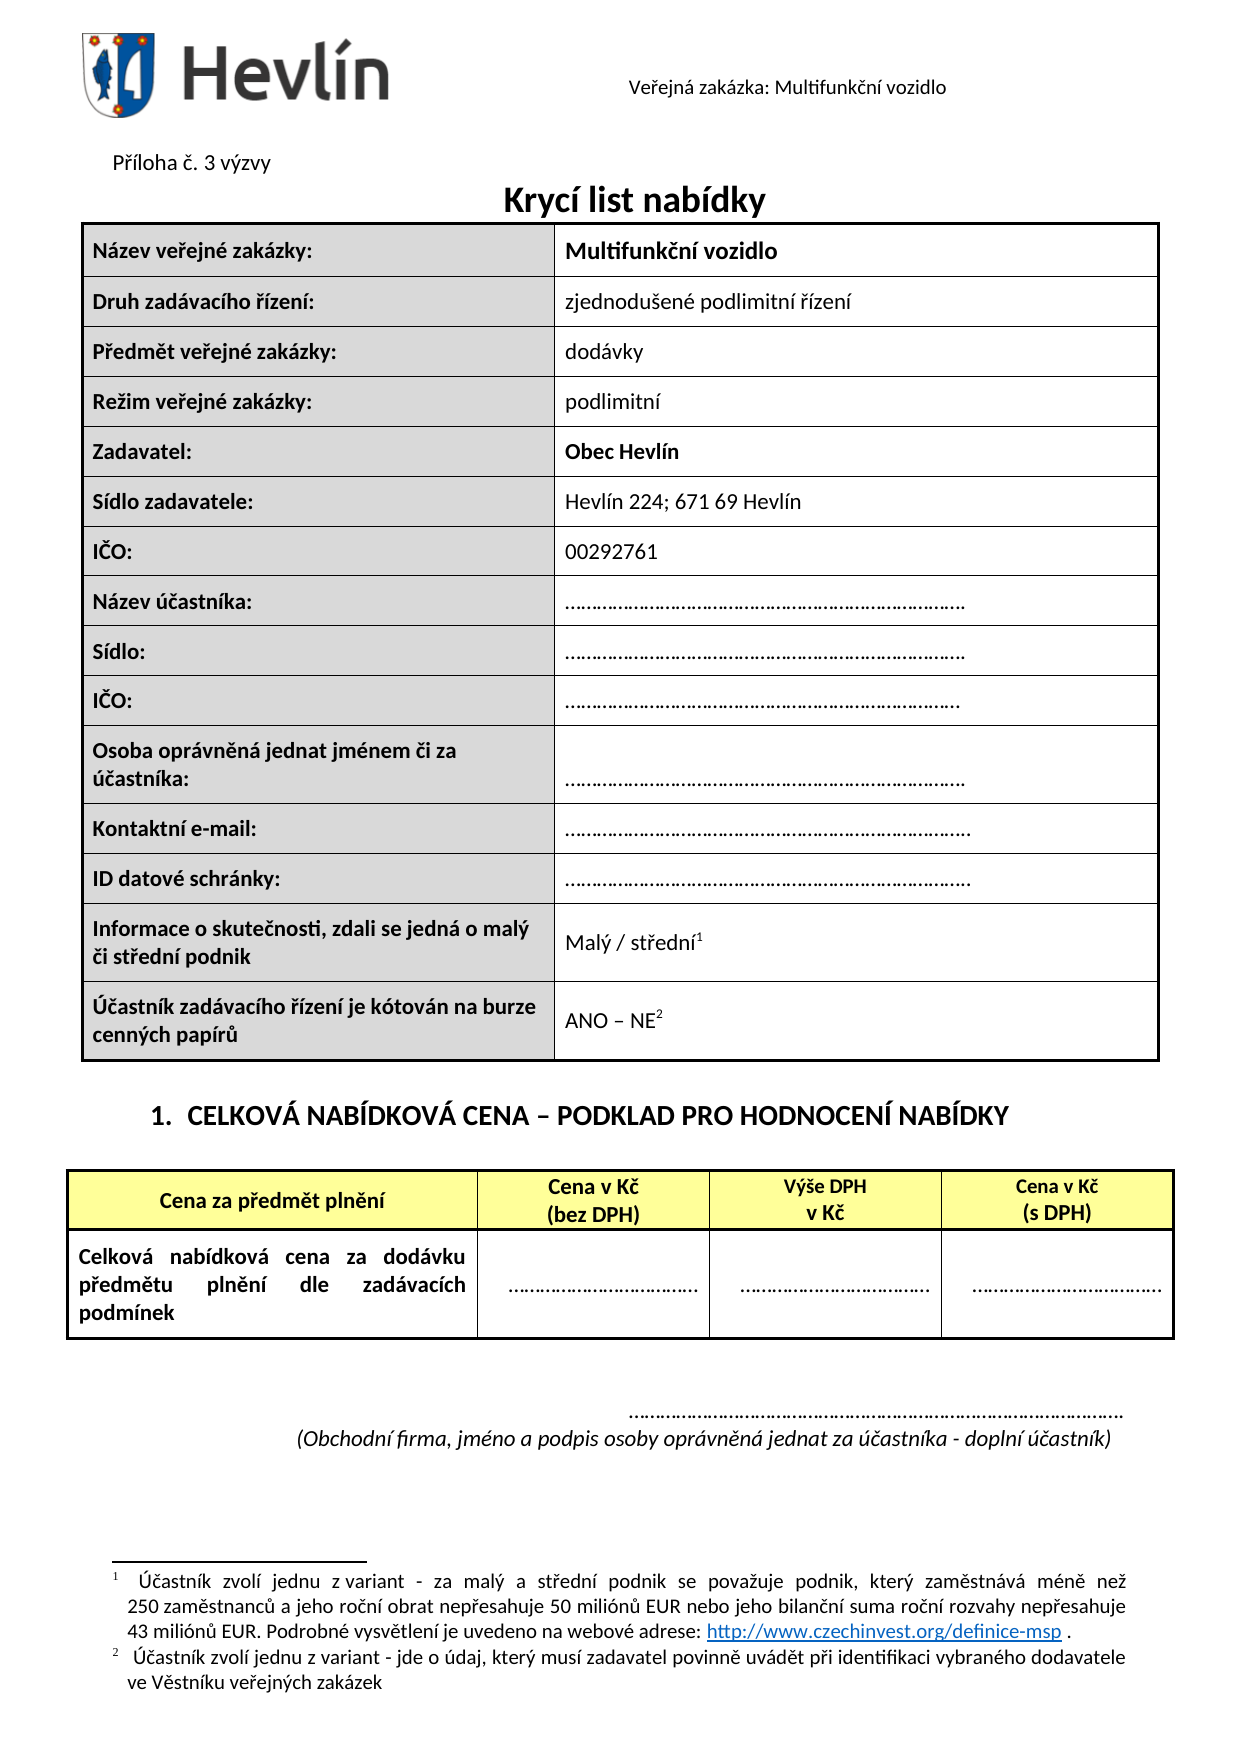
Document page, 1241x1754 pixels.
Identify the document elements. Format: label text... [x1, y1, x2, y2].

table_cell Osoba oprávněná jednat jménem či za účastníka: [84, 726, 554, 803]
table_cell Název účastníka: [84, 576, 554, 625]
picture [76, 30, 402, 123]
table_cell Hevlín 224; 671 69 Hevlín [555, 477, 1157, 526]
table_header Multifunkční vozidlo [555, 225, 1157, 276]
table_header Výše DPH v Kč [710, 1172, 941, 1228]
table_header Cena v Kč (bez DPH) [478, 1172, 709, 1228]
table_cell …………………………………………………………………. [555, 726, 1157, 803]
table_cell Účastník zadávacího řízení je kótován na burze cenných papírů [84, 982, 554, 1059]
table_cell Obec Hevlín [555, 427, 1157, 476]
table_cell Malý / střední [555, 904, 1157, 981]
table_cell ………………………………………………………………… [555, 676, 1157, 725]
table_cell 00292761 [555, 527, 1157, 575]
table_header Cena v Kč (s DPH) [942, 1172, 1172, 1228]
table_cell ……………………………… [478, 1231, 709, 1337]
table_cell ………………………………………………………………….. [555, 854, 1157, 903]
table_cell ANO – NE [555, 982, 1157, 1059]
table_cell IČO: [84, 676, 554, 725]
table_cell Režim veřejné zakázky: [84, 377, 554, 426]
text Krycí list nabídky [142, 176, 1128, 222]
table_cell ……………………………… [710, 1231, 941, 1337]
table_cell Sídlo zadavatele: [84, 477, 554, 526]
table_header Název veřejné zakázky: [84, 225, 554, 276]
table_cell Kontaktní e-mail: [84, 804, 554, 853]
table_cell ……………………………… [942, 1231, 1172, 1337]
table_cell podlimitní [555, 377, 1157, 426]
table_cell Předmět veřejné zakázky: [84, 327, 554, 376]
table_cell Celková nabídková cena za dodávku předmětu plnění dle zadávacích podmínek [69, 1231, 477, 1337]
table_cell IČO: [84, 527, 554, 575]
table_cell Druh zadávacího řízení: [84, 277, 554, 326]
table_cell Sídlo: [84, 626, 554, 675]
text …………………………………………………………………………………. (Obchodní firma, jméno a podpis osoby oprávněná jednat za účastníka - doplní účastník) [112, 1396, 1128, 1452]
text Příloha č. 3 výzvy [112, 148, 1128, 176]
table_header Cena za předmět plnění [69, 1172, 477, 1228]
table_cell dodávky [555, 327, 1157, 376]
table_cell …………………………………………………………………. [555, 626, 1157, 675]
table_cell zjednodušené podlimitní řízení [555, 277, 1157, 326]
table_cell Zadavatel: [84, 427, 554, 476]
list CELKOVÁ NABÍDKOVÁ CENA – PODKLAD PRO HODNOCENÍ NABÍDKY [150, 1097, 1128, 1133]
table_cell ID datové schránky: [84, 854, 554, 903]
table_cell Informace o skutečnosti, zdali se jedná o malý či střední podnik [84, 904, 554, 981]
table_cell …………………………………………………………………. [555, 576, 1157, 625]
table_cell ………………………………………………………………….. [555, 804, 1157, 853]
